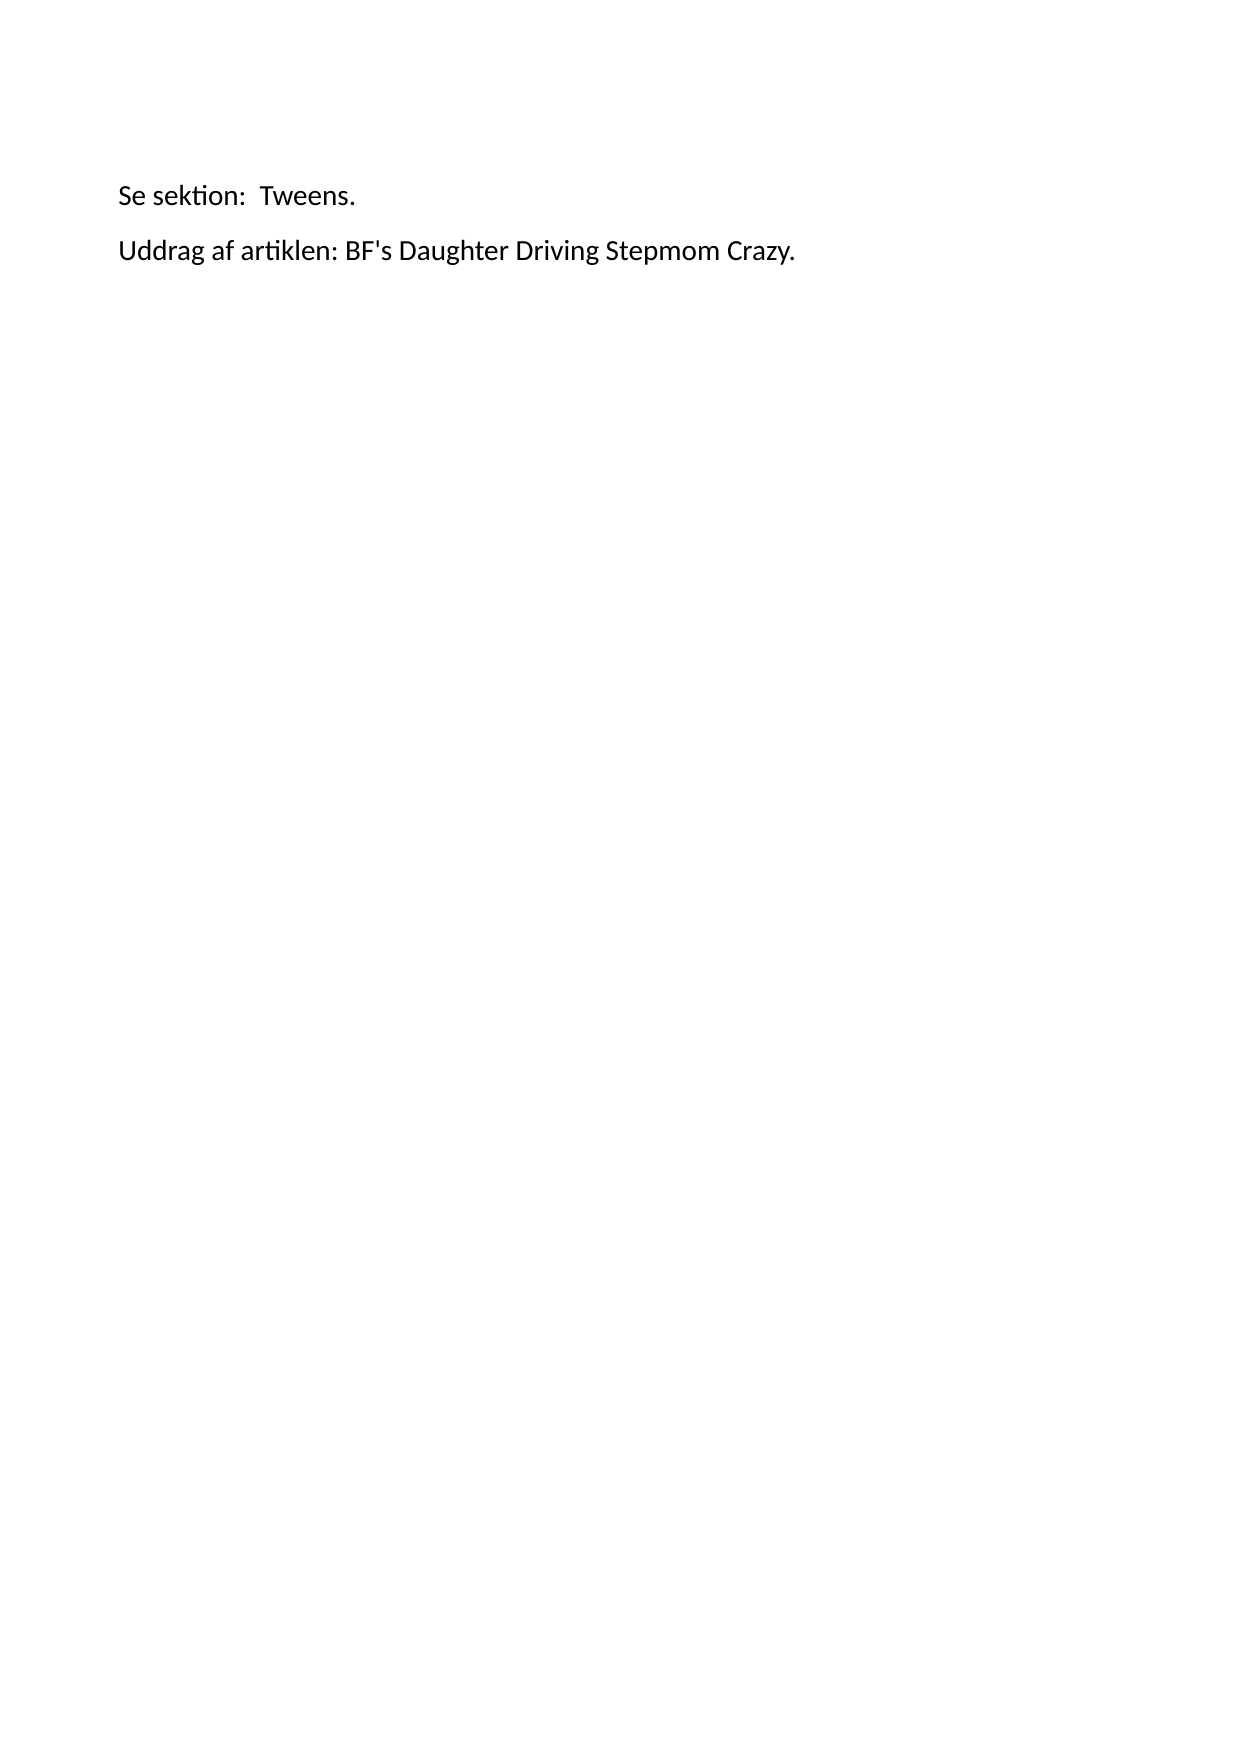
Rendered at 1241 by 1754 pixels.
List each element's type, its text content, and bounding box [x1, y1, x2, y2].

text Se sektion: Tweens. [118, 177, 1122, 213]
text Uddrag af artiklen: BF's Daughter Driving Stepmom Crazy. [118, 232, 1122, 268]
